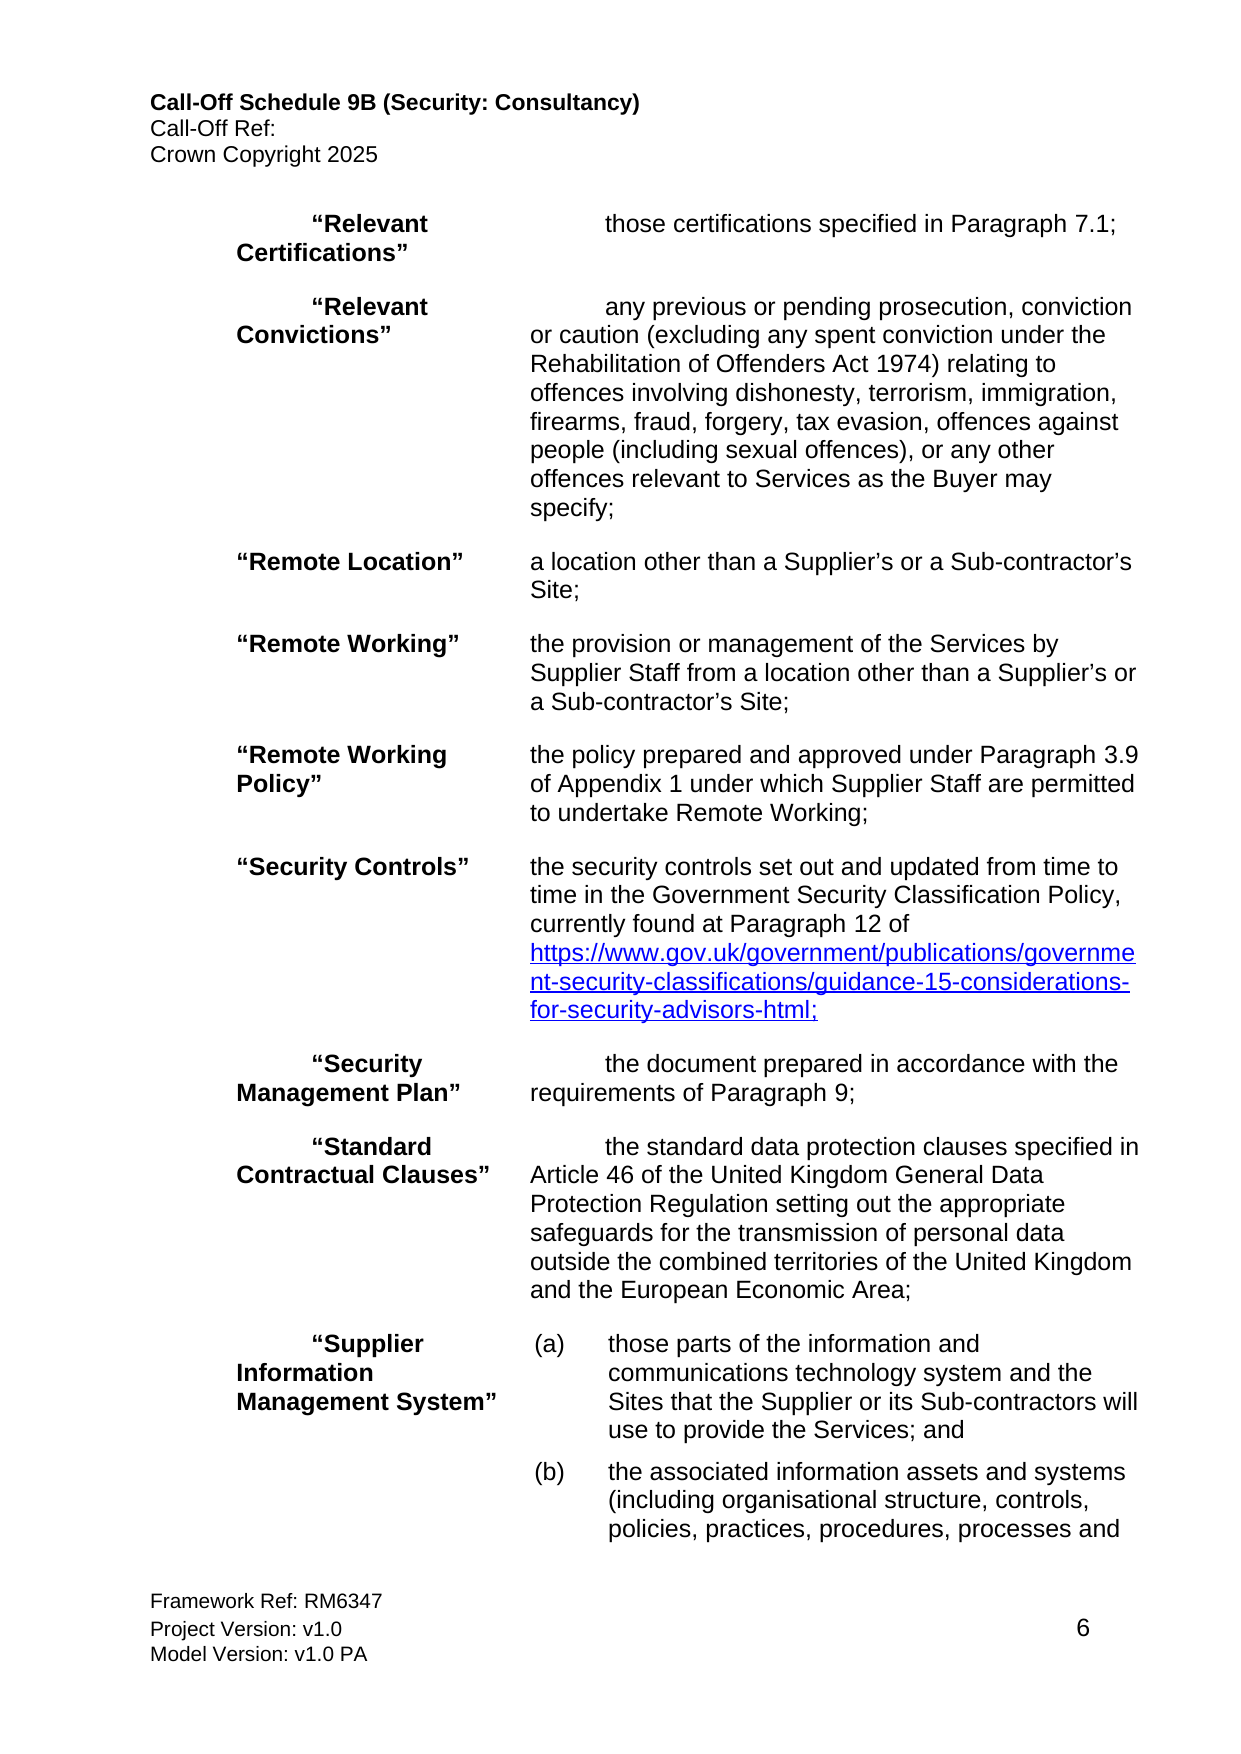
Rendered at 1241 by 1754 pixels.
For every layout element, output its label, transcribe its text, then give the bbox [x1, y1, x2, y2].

table_cell the provision or management of the Services by Supplier Staff from a location other than a Supplier’s or a Sub-contractor’s Site; [519, 616, 1153, 728]
table_cell the document prepared in accordance with the requirements of Paragraph 9; [519, 1036, 1153, 1119]
table_cell a location other than a Supplier’s or a Sub-contractor’s Site; [519, 534, 1153, 616]
table_cell “Remote Location” [225, 534, 518, 616]
table_cell the security controls set out and updated from time to time in the Government Security Classification Policy, currently found at Paragraph 12 of https://www.gov.uk/government/publications/government-security-classifications/guidance-15-considerations-for-security-advisors-html; [519, 839, 1153, 1036]
table_cell those certifications specified in Paragraph 7.1; [519, 196, 1153, 279]
table_cell “Remote Working Policy” [225, 728, 518, 839]
table_cell any previous or pending prosecution, conviction or caution (excluding any spent conviction under the Rehabilitation of Offenders Act 1974) relating to offences involving dishonesty, terrorism, immigration, firearms, fraud, forgery, tax evasion, offences against people (including sexual offences), or any other offences relevant to Services as the Buyer may specify; [519, 279, 1153, 534]
table_cell “Remote Working” [225, 616, 518, 728]
table_cell “Security Management Plan” [225, 1036, 518, 1119]
table_cell the standard data protection clauses specified in Article 46 of the United Kingdom General Data Protection Regulation setting out the appropriate safeguards for the transmission of personal data outside the combined territories of the United Kingdom and the European Economic Area; [519, 1119, 1153, 1316]
table_cell “Relevant Certifications” [225, 196, 518, 279]
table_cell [519, 1316, 1153, 1543]
table_cell “Standard Contractual Clauses” [225, 1119, 518, 1316]
table_cell “Relevant Convictions” [225, 279, 518, 534]
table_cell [225, 1316, 518, 1543]
table_cell the policy prepared and approved under Paragraph 3.9 of Appendix 1 under which Supplier Staff are permitted to undertake Remote Working; [519, 728, 1153, 839]
table_cell “Security Controls” [225, 839, 518, 1036]
